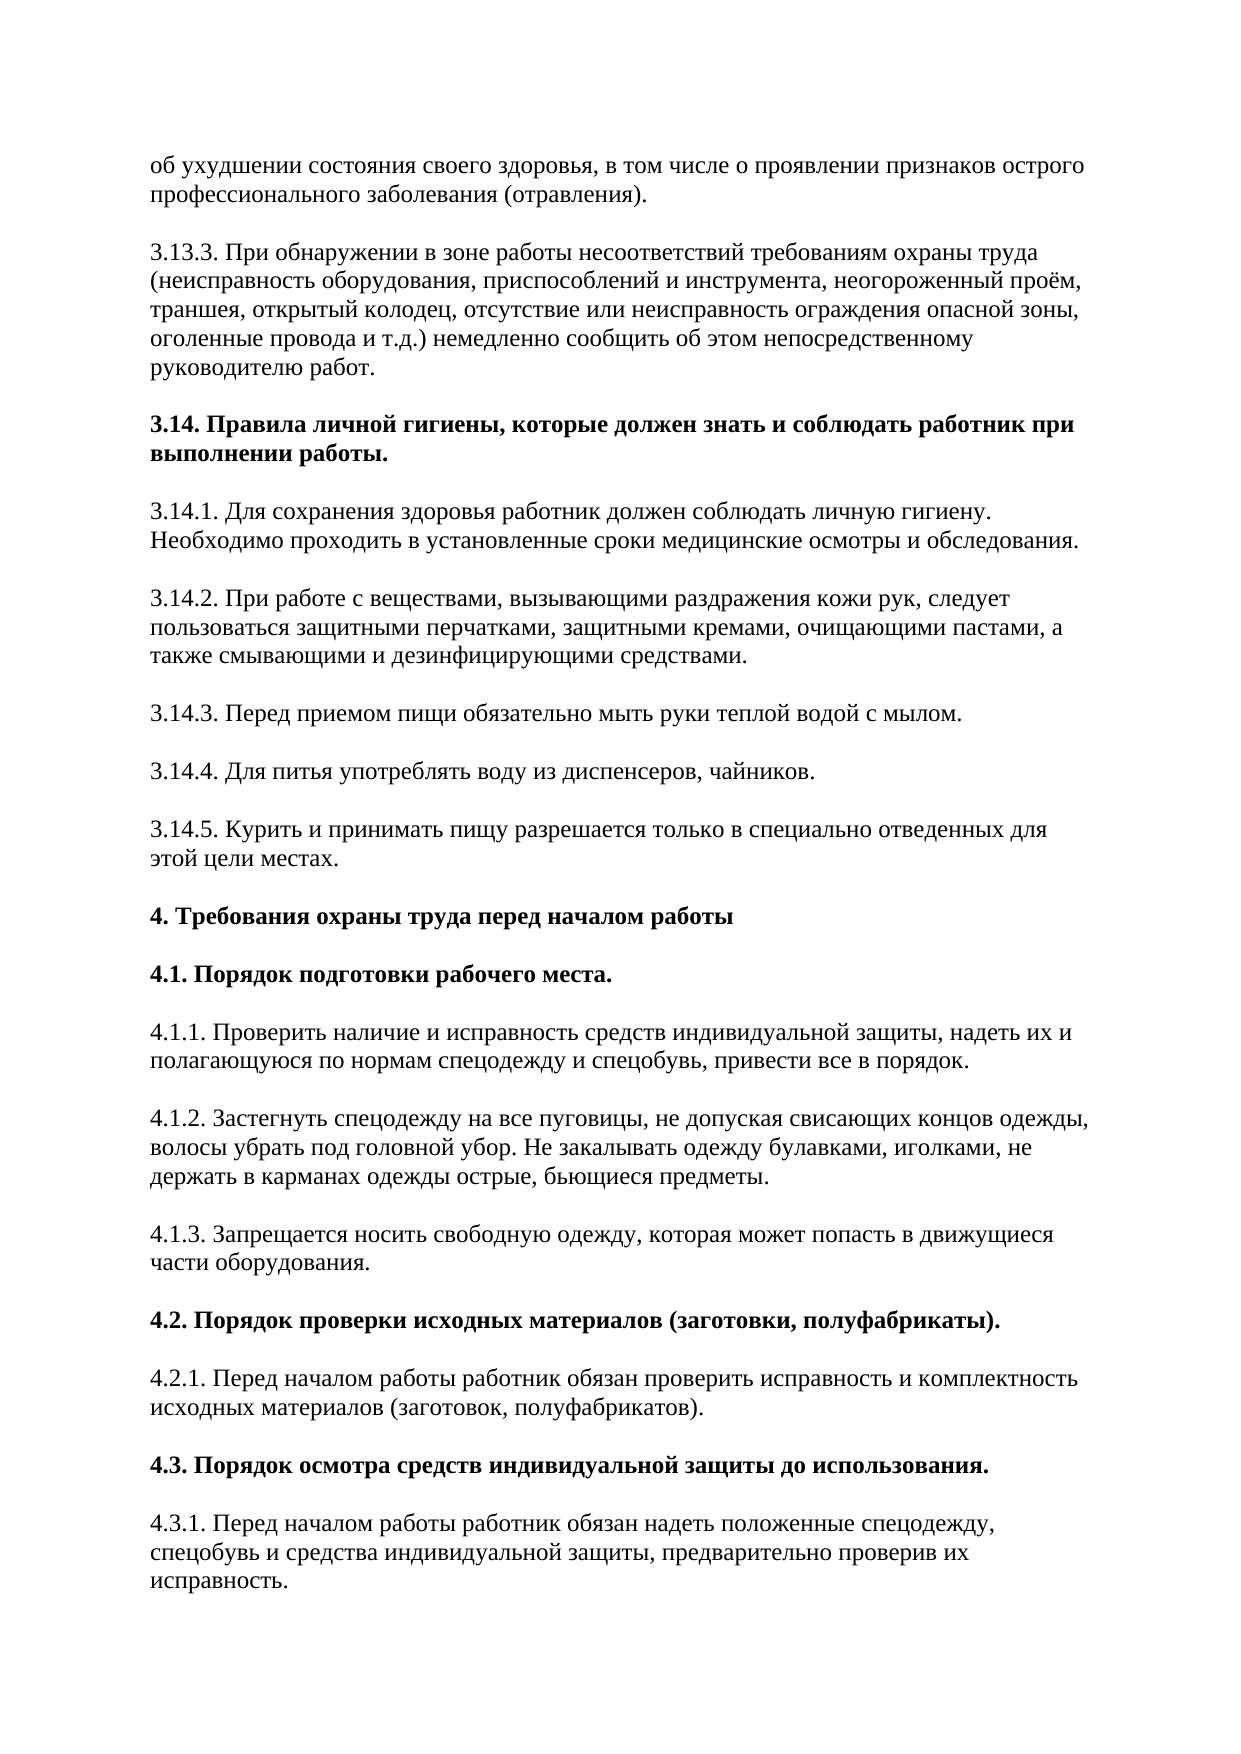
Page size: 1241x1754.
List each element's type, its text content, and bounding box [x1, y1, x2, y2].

text 4.1.1. Проверить наличие и исправность средств индивидуальной защиты, надеть их и полагающуюся по нормам спецодежду и спецобувь, привести все в порядок. [150, 1017, 1090, 1074]
text 3.14.5. Курить и принимать пищу разрешается только в специально отведенных для этой цели местах. [150, 814, 1090, 872]
text 4.1. Порядок подготовки рабочего места. [150, 959, 1090, 987]
text 4.3.1. Перед началом работы работник обязан надеть положенные спецодежду, спецобувь и средства индивидуальной защиты, предварительно проверив их исправность. [150, 1508, 1090, 1594]
text 3.14.1. Для сохранения здоровья работник должен соблюдать личную гигиену. Необходимо проходить в установленные сроки медицинские осмотры и обследования. [150, 496, 1090, 554]
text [150, 150, 1090, 207]
text 4.3. Порядок осмотра средств индивидуальной защиты до использования. [150, 1450, 1090, 1479]
text 3.13.3. При обнаружении в зоне работы несоответствий требованиям охраны труда (неисправность оборудования, приспособлений и инструмента, неогороженный проём, траншея, открытый колодец, отсутствие или неисправность ограждения опасной зоны, оголенные провода и т.д.) немедленно сообщить об этом непосредственному руководителю работ. [150, 237, 1090, 380]
text 4. Требования охраны труда перед началом работы [150, 901, 1090, 929]
text 3.14.3. Перед приемом пищи обязательно мыть руки теплой водой с мылом. [150, 698, 1090, 727]
text 4.2.1. Перед началом работы работник обязан проверить исправность и комплектность исходных материалов (заготовок, полуфабрикатов). [150, 1363, 1090, 1421]
text 3.14. Правила личной гигиены, которые должен знать и соблюдать работник при выполнении работы. [150, 409, 1090, 467]
text 3.14.4. Для питья употреблять воду из диспенсеров, чайников. [150, 756, 1090, 785]
text 4.1.3. Запрещается носить свободную одежду, которая может попасть в движущиеся части оборудования. [150, 1219, 1090, 1276]
text 4.2. Порядок проверки исходных материалов (заготовки, полуфабрикаты). [150, 1305, 1090, 1334]
text 4.1.2. Застегнуть спецодежду на все пуговицы, не допуская свисающих концов одежды, волосы убрать под головной убор. Не закалывать одежду булавками, иголками, не держать в карманах одежды острые, бьющиеся предметы. [150, 1103, 1090, 1189]
text 3.14.2. При работе с веществами, вызывающими раздражения кожи рук, следует пользоваться защитными перчатками, защитными кремами, очищающими пастами, а также смывающими и дезинфицирующими средствами. [150, 583, 1090, 669]
